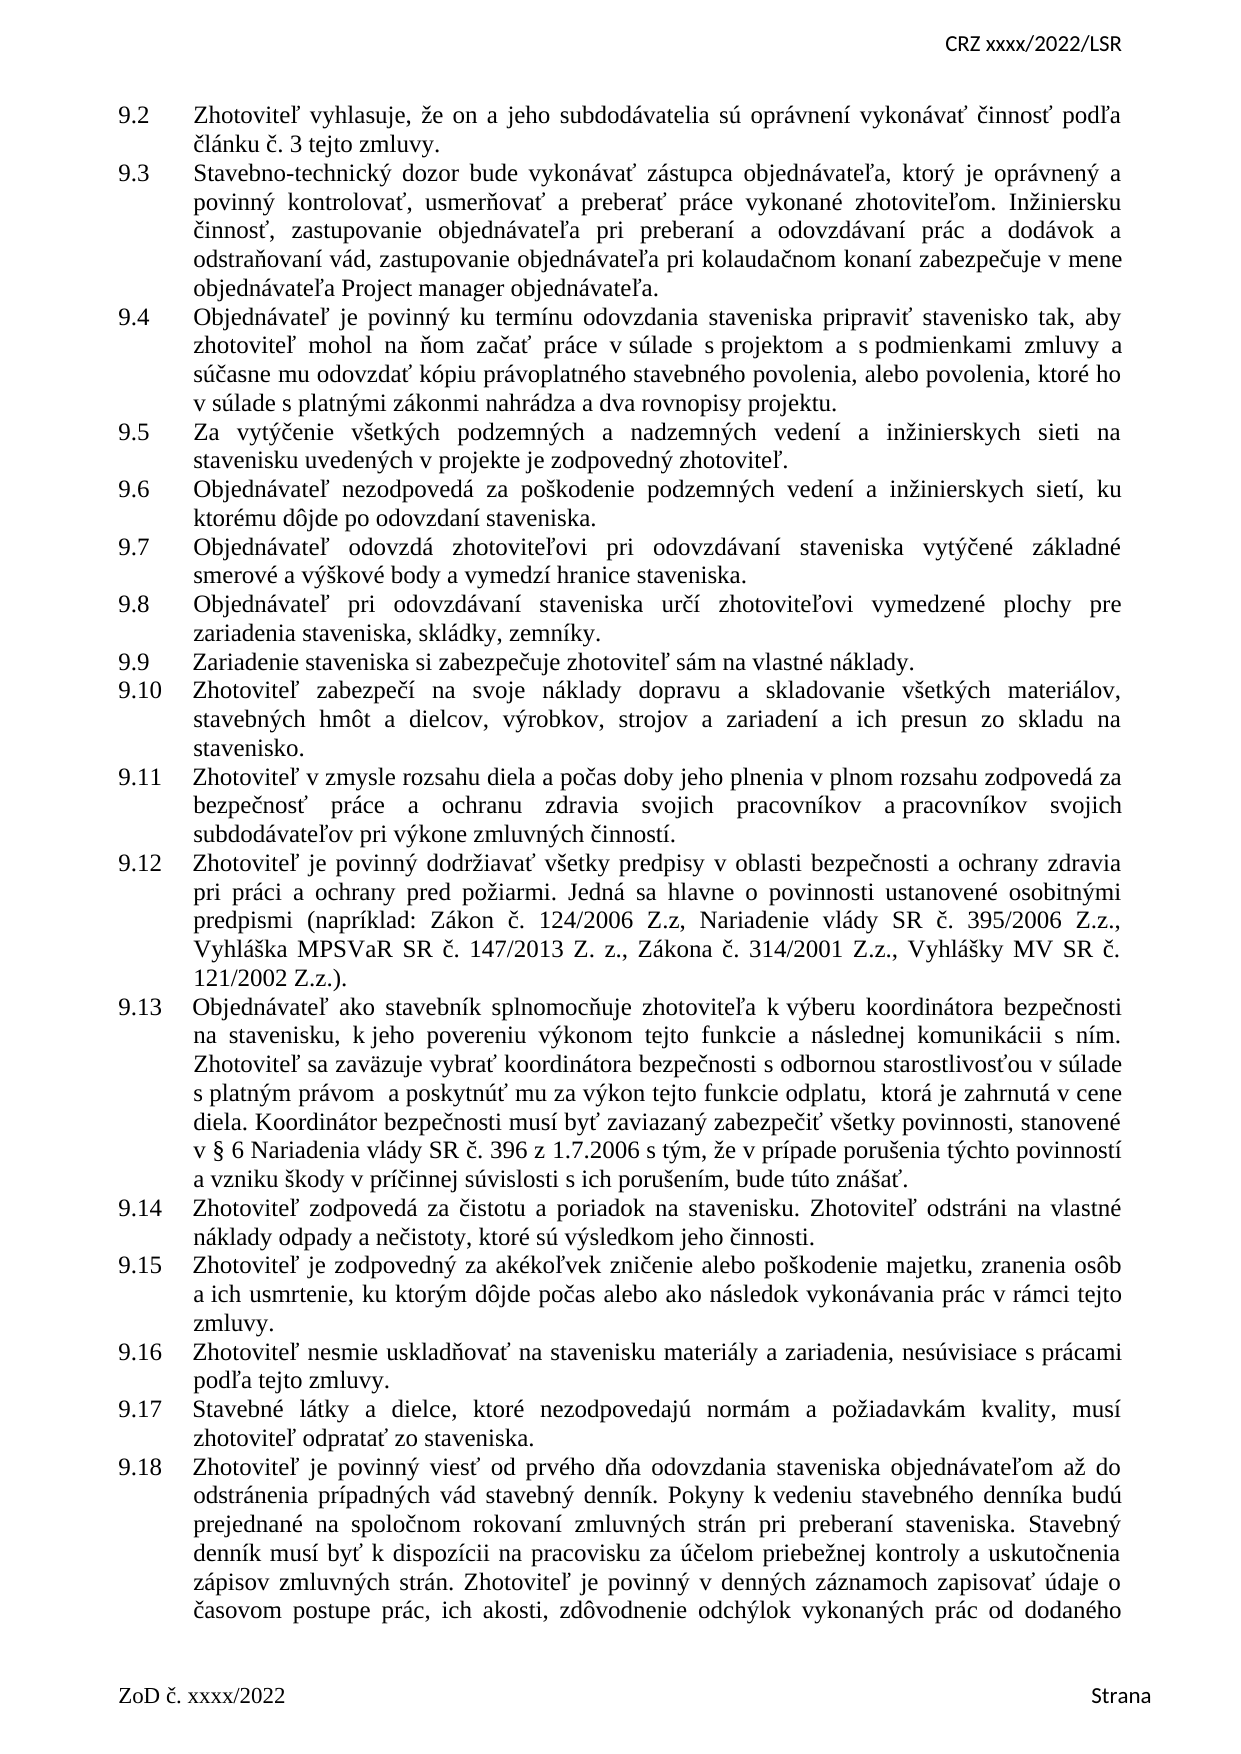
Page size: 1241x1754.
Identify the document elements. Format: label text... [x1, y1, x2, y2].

text 9.3 Stavebno-technický dozor bude vykonávať zástupca objednávateľa, ktorý je oprávnený a povinný kontrolovať, usmerňovať a preberať práce vykonané zhotoviteľom. Inžiniersku činnosť, zastupovanie objednávateľa pri preberaní a odovzdávaní prác a dodávok a odstraňovaní vád, zastupovanie objednávateľa pri kolaudačnom konaní zabezpečuje v mene objednávateľa Project manager objednávateľa. [118, 158, 1122, 302]
text 9.6 Objednávateľ nezodpovedá za poškodenie podzemných vedení a inžinierskych sietí, ku ktorému dôjde po odovzdaní staveniska. [118, 474, 1122, 532]
text 9.14 Zhotoviteľ zodpovedá za čistotu a poriadok na stavenisku. Zhotoviteľ odstráni na vlastné náklady odpady a nečistoty, ktoré sú výsledkom jeho činnosti. [118, 1193, 1122, 1250]
text 9.12 Zhotoviteľ je povinný dodržiavať všetky predpisy v oblasti bezpečnosti a ochrany zdravia pri práci a ochrany pred požiarmi. Jedná sa hlavne o povinnosti ustanovené osobitnými predpismi (napríklad: Zákon č. 124/2006 Z.z, Nariadenie vlády SR č. 395/2006 Z.z., Vyhláška MPSVaR SR č. 147/2013 Z. z., Zákona č. 314/2001 Z.z., Vyhlášky MV SR č. 121/2002 Z.z.). [118, 848, 1122, 992]
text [118, 1452, 1122, 1624]
text 9.8 Objednávateľ pri odovzdávaní staveniska určí zhotoviteľovi vymedzené plochy pre zariadenia staveniska, skládky, zemníky. [118, 589, 1122, 647]
text 9.7 Objednávateľ odovzdá zhotoviteľovi pri odovzdávaní staveniska vytýčené základné smerové a výškové body a vymedzí hranice staveniska. [118, 532, 1122, 589]
text 9.4 Objednávateľ je povinný ku termínu odovzdania staveniska pripraviť stavenisko tak, aby zhotoviteľ mohol na ňom začať práce v súlade s projektom a s podmienkami zmluvy a súčasne mu odovzdať kópiu právoplatného stavebného povolenia, alebo povolenia, ktoré ho v súlade s platnými zákonmi nahrádza a dva rovnopisy projektu. [118, 302, 1122, 417]
text 9.13 Objednávateľ ako stavebník splnomocňuje zhotoviteľa k výberu koordinátora bezpečnosti na stavenisku, k jeho povereniu výkonom tejto funkcie a následnej komunikácii s ním. Zhotoviteľ sa zaväzuje vybrať koordinátora bezpečnosti s odbornou starostlivosťou v súlade s platným právom a poskytnúť mu za výkon tejto funkcie odplatu, ktorá je zahrnutá v cene diela. Koordinátor bezpečnosti musí byť zaviazaný zabezpečiť všetky povinnosti, stanovené v § 6 Nariadenia vlády SR č. 396 z 1.7.2006 s tým, že v prípade porušenia týchto povinností a vzniku škody v príčinnej súvislosti s ich porušením, bude túto znášať. [118, 992, 1122, 1193]
text 9.2 Zhotoviteľ vyhlasuje, že on a jeho subdodávatelia sú oprávnení vykonávať činnosť podľa článku č. 3 tejto zmluvy. [118, 100, 1122, 158]
text 9.5 Za vytýčenie všetkých podzemných a nadzemných vedení a inžinierskych sieti na stavenisku uvedených v projekte je zodpovedný zhotoviteľ. [118, 417, 1122, 474]
text 9.9 Zariadenie staveniska si zabezpečuje zhotoviteľ sám na vlastné náklady. [118, 647, 1122, 675]
text 9.10 Zhotoviteľ zabezpečí na svoje náklady dopravu a skladovanie všetkých materiálov, stavebných hmôt a dielcov, výrobkov, strojov a zariadení a ich presun zo skladu na stavenisko. [118, 675, 1122, 762]
text 9.11 Zhotoviteľ v zmysle rozsahu diela a počas doby jeho plnenia v plnom rozsahu zodpovedá za bezpečnosť práce a ochranu zdravia svojich pracovníkov a pracovníkov svojich subdodávateľov pri výkone zmluvných činností. [118, 762, 1122, 848]
text 9.16 Zhotoviteľ nesmie uskladňovať na stavenisku materiály a zariadenia, nesúvisiace s prácami podľa tejto zmluvy. [118, 1337, 1122, 1394]
text 9.15 Zhotoviteľ je zodpovedný za akékoľvek zničenie alebo poškodenie majetku, zranenia osôb a ich usmrtenie, ku ktorým dôjde počas alebo ako následok vykonávania prác v rámci tejto zmluvy. [118, 1250, 1122, 1337]
text 9.17 Stavebné látky a dielce, ktoré nezodpovedajú normám a požiadavkám kvality, musí zhotoviteľ odpratať zo staveniska. [118, 1394, 1122, 1452]
